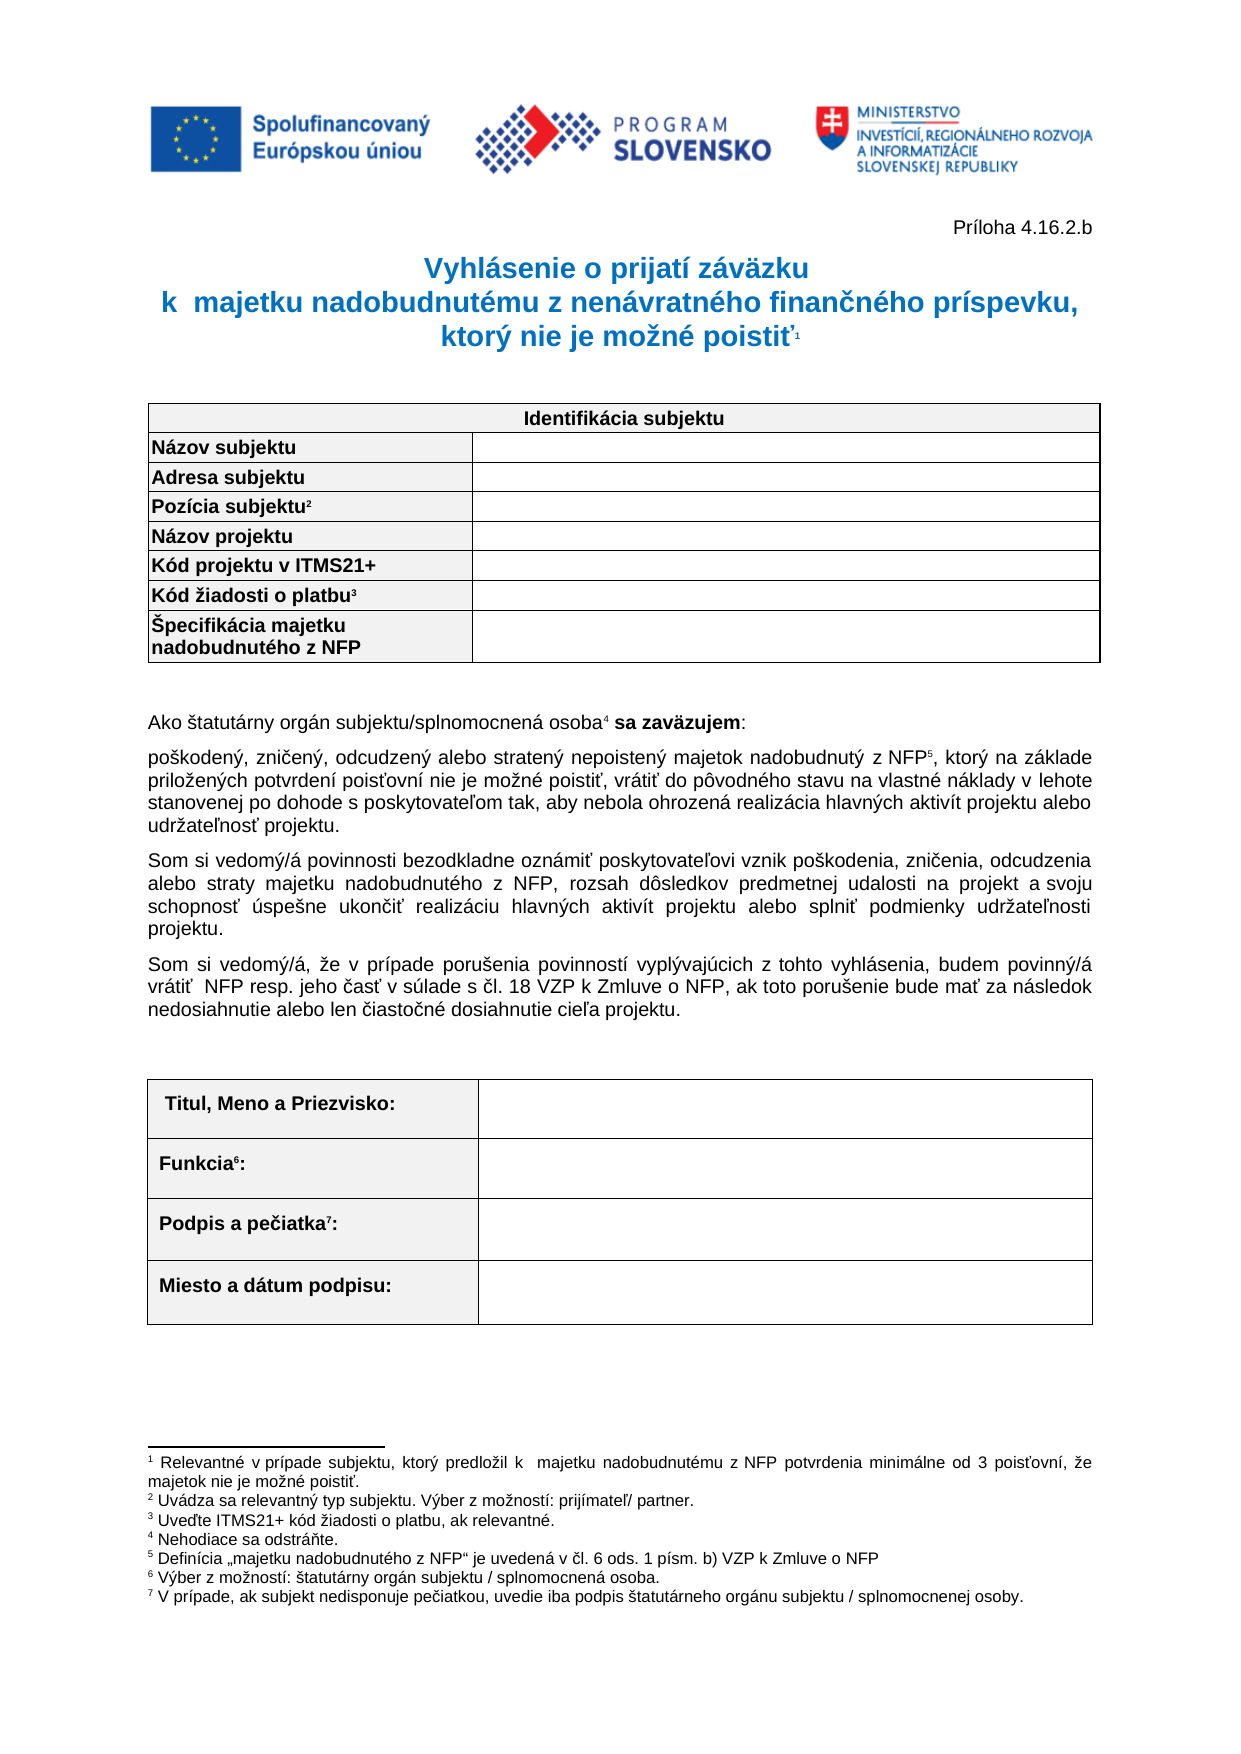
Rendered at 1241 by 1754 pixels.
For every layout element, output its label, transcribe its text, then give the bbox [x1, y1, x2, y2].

table_cell Špecifikácia majetku nadobudnutého z NFP [149, 611, 472, 662]
table_header [479, 1080, 1092, 1138]
table_cell [479, 1139, 1092, 1198]
table_cell [473, 551, 1099, 580]
table_cell Podpis a pečiatka: [148, 1199, 478, 1260]
picture [147, 93, 1098, 188]
table_cell Názov projektu [149, 522, 472, 550]
list Vyhlásenie o prijatí záväzku k majetku nadobudnutému z nenávratného finančného príspevku, ktorý nie je možné poistiť [148, 251, 1092, 352]
table_cell [479, 1261, 1092, 1324]
table_cell [473, 611, 1099, 662]
table_header Identifikácia subjektu [149, 404, 1099, 432]
table_cell Pozícia subjektu [149, 492, 472, 521]
table_header Titul, Meno a Priezvisko: [148, 1080, 478, 1138]
table_cell Funkcia: [148, 1139, 478, 1198]
text Som si vedomý/á povinnosti bezodkladne oznámiť poskytovateľovi vznik poškodenia, zničenia, odcudzenia alebo straty majetku nadobudnutého z NFP, rozsah dôsledkov predmetnej udalosti na projekt a svoju schopnosť úspešne ukončiť realizáciu hlavných aktivít projektu alebo splniť podmienky udržateľnosti projektu. [148, 849, 1092, 940]
table_cell Názov subjektu [149, 433, 472, 462]
table_cell [473, 433, 1099, 462]
table_cell [479, 1199, 1092, 1260]
table_cell [473, 492, 1099, 521]
text poškodený, zničený, odcudzený alebo stratený nepoistený majetok nadobudnutý z NFP, ktorý na základe priložených potvrdení poisťovní nie je možné poistiť, vrátiť do pôvodného stavu na vlastné náklady v lehote stanovenej po dohode s poskytovateľom tak, aby nebola ohrozená realizácia hlavných aktivít projektu alebo udržateľnosť projektu. [148, 746, 1092, 837]
table_cell Adresa subjektu [149, 463, 472, 491]
table_cell Kód projektu v ITMS21+ [149, 551, 472, 580]
table_cell [473, 581, 1099, 609]
table_cell Miesto a dátum podpisu: [148, 1261, 478, 1324]
table_cell [473, 463, 1099, 491]
text Ako štatutárny orgán subjektu/splnomocnená osoba sa zaväzujem: [148, 711, 1092, 733]
table_cell Kód žiadosti o platbu [149, 581, 472, 609]
text Som si vedomý/á, že v prípade porušenia povinností vyplývajúcich z tohto vyhlásenia, budem povinný/á vrátiť NFP resp. jeho časť v súlade s čl. 18 VZP k Zmluve o NFP, ak toto porušenie bude mať za následok nedosiahnutie alebo len čiastočné dosiahnutie cieľa projektu. [148, 952, 1092, 1021]
table_cell [473, 522, 1099, 550]
